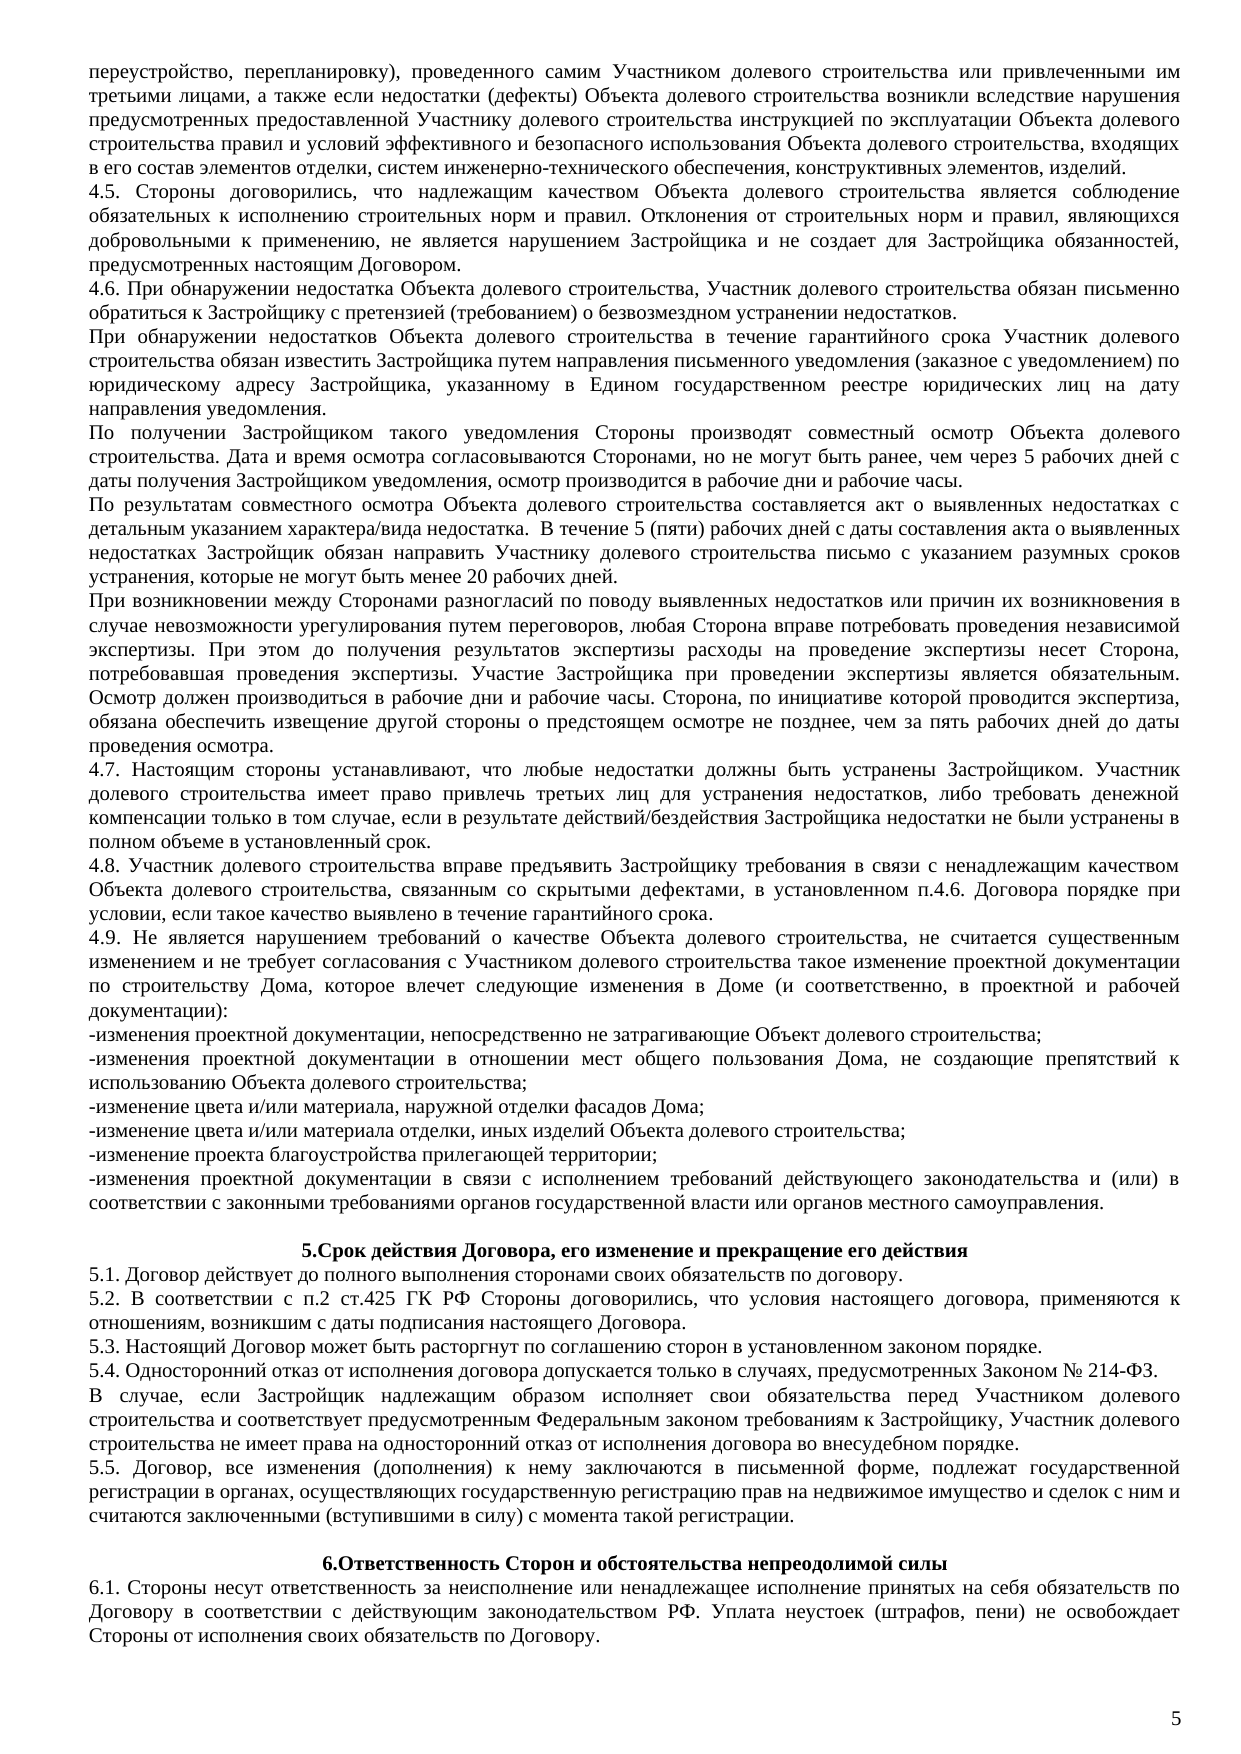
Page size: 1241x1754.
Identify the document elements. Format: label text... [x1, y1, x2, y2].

text -изменение проекта благоустройства прилегающей территории; [89, 1142, 1181, 1166]
text 4.9. Не является нарушением требований о качестве Объекта долевого строительства, не считается существенным изменением и не требует согласования с Участником долевого строительства такое изменение проектной документации по строительству Дома, которое влечет следующие изменения в Доме (и соответственно, в проектной и рабочей документации): [89, 925, 1181, 1022]
text 5.5. Договор, все изменения (дополнения) к нему заключаются в письменной форме, подлежат государственной регистрации в органах, осуществляющих государственную регистрацию прав на недвижимое имущество и сделок с ним и считаются заключенными (вступившими в силу) с момента такой регистрации. [89, 1455, 1181, 1527]
text 6.Ответственность Сторон и обстоятельства непреодолимой силы [89, 1551, 1181, 1575]
text -изменения проектной документации, непосредственно не затрагивающие Объект долевого строительства; [89, 1022, 1181, 1046]
list 4.7. Настоящим стороны устанавливают, что любые недостатки должны быть устранены Застройщиком. Участник долевого строительства имеет право привлечь третьих лиц для устранения недостатков, либо требовать денежной компенсации только в том случае, если в результате действий/бездействия Застройщика недостатки не были устранены в полном объеме в установленный срок. [89, 757, 1181, 853]
list 5.Срок действия Договора, его изменение и прекращение его действия [89, 1238, 1181, 1262]
text 5.4. Односторонний отказ от исполнения договора допускается только в случаях, предусмотренных Законом № 214-ФЗ. [89, 1358, 1181, 1382]
text 5.2. В соответствии с п.2 ст.425 ГК РФ Стороны договорились, что условия настоящего договора, применяются к отношениям, возникшим с даты подписания настоящего Договора. [89, 1286, 1181, 1334]
list При возникновении между Сторонами разногласий по поводу выявленных недостатков или причин их возникновения в случае невозможности урегулирования путем переговоров, любая Сторона вправе потребовать проведения независимой экспертизы. При этом до получения результатов экспертизы расходы на проведение экспертизы несет Сторона, потребовавшая проведения экспертизы. Участие Застройщика при проведении экспертизы является обязательным. Осмотр должен производиться в рабочие дни и рабочие часы. Сторона, по инициативе которой проводится экспертиза, обязана обеспечить извещение другой стороны о предстоящем осмотре не позднее, чем за пять рабочих дней до даты проведения осмотра. [89, 588, 1181, 757]
text -изменения проектной документации в отношении мест общего пользования Дома, не создающие препятствий к использованию Объекта долевого строительства; [89, 1046, 1181, 1094]
text -изменение цвета и/или материала отделки, иных изделий Объекта долевого строительства; [89, 1118, 1181, 1142]
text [89, 59, 1181, 179]
text В случае, если Застройщик надлежащим образом исполняет свои обязательства перед Участником долевого строительства и соответствует предусмотренным Федеральным законом требованиям к Застройщику, Участник долевого строительства не имеет права на односторонний отказ от исполнения договора во внесудебном порядке. [89, 1382, 1181, 1455]
text 4.6. При обнаружении недостатка Объекта долевого строительства, Участник долевого строительства обязан письменно обратиться к Застройщику с претензией (требованием) о безвозмездном устранении недостатков. [89, 276, 1181, 324]
text -изменение цвета и/или материала, наружной отделки фасадов Дома; [89, 1094, 1181, 1118]
list По результатам совместного осмотра Объекта долевого строительства составляется акт о выявленных недостатках с детальным указанием характера/вида недостатка. В течение 5 (пяти) рабочих дней с даты составления акта о выявленных недостатках Застройщик обязан направить Участнику долевого строительства письмо с указанием разумных сроков устранения, которые не могут быть менее 20 рабочих дней. [89, 492, 1181, 588]
list По получении Застройщиком такого уведомления Стороны производят совместный осмотр Объекта долевого строительства. Дата и время осмотра согласовываются Сторонами, но не могут быть ранее, чем через 5 рабочих дней с даты получения Застройщиком уведомления, осмотр производится в рабочие дни и рабочие часы. [89, 420, 1181, 492]
text 6.1. Стороны несут ответственность за неисполнение или ненадлежащее исполнение принятых на себя обязательств по Договору в соответствии с действующим законодательством РФ. Уплата неустоек (штрафов, пени) не освобождает Стороны от исполнения своих обязательств по Договору. [89, 1575, 1181, 1647]
text 5.1. Договор действует до полного выполнения сторонами своих обязательств по договору. [89, 1262, 1181, 1286]
list 4.5. Стороны договорились, что надлежащим качеством Объекта долевого строительства является соблюдение обязательных к исполнению строительных норм и правил. Отклонения от строительных норм и правил, являющихся добровольными к применению, не является нарушением Застройщика и не создает для Застройщика обязанностей, предусмотренных настоящим Договором. [89, 179, 1181, 276]
list При обнаружении недостатков Объекта долевого строительства в течение гарантийного срока Участник долевого строительства обязан известить Застройщика путем направления письменного уведомления (заказное с уведомлением) по юридическому адресу Застройщика, указанному в Едином государственном реестре юридических лиц на дату направления уведомления. [89, 324, 1181, 420]
text 5.3. Настоящий Договор может быть расторгнут по соглашению сторон в установленном законом порядке. [89, 1334, 1181, 1358]
list 4.8. Участник долевого строительства вправе предъявить Застройщику требования в связи с ненадлежащим качеством Объекта долевого строительства, связанным со скрытыми дефектами, в установленном п.4.6. Договора порядке при условии, если такое качество выявлено в течение гарантийного срока. [89, 853, 1181, 925]
text -изменения проектной документации в связи с исполнением требований действующего законодательства и (или) в соответствии с законными требованиями органов государственной власти или органов местного самоуправления. [89, 1166, 1181, 1214]
